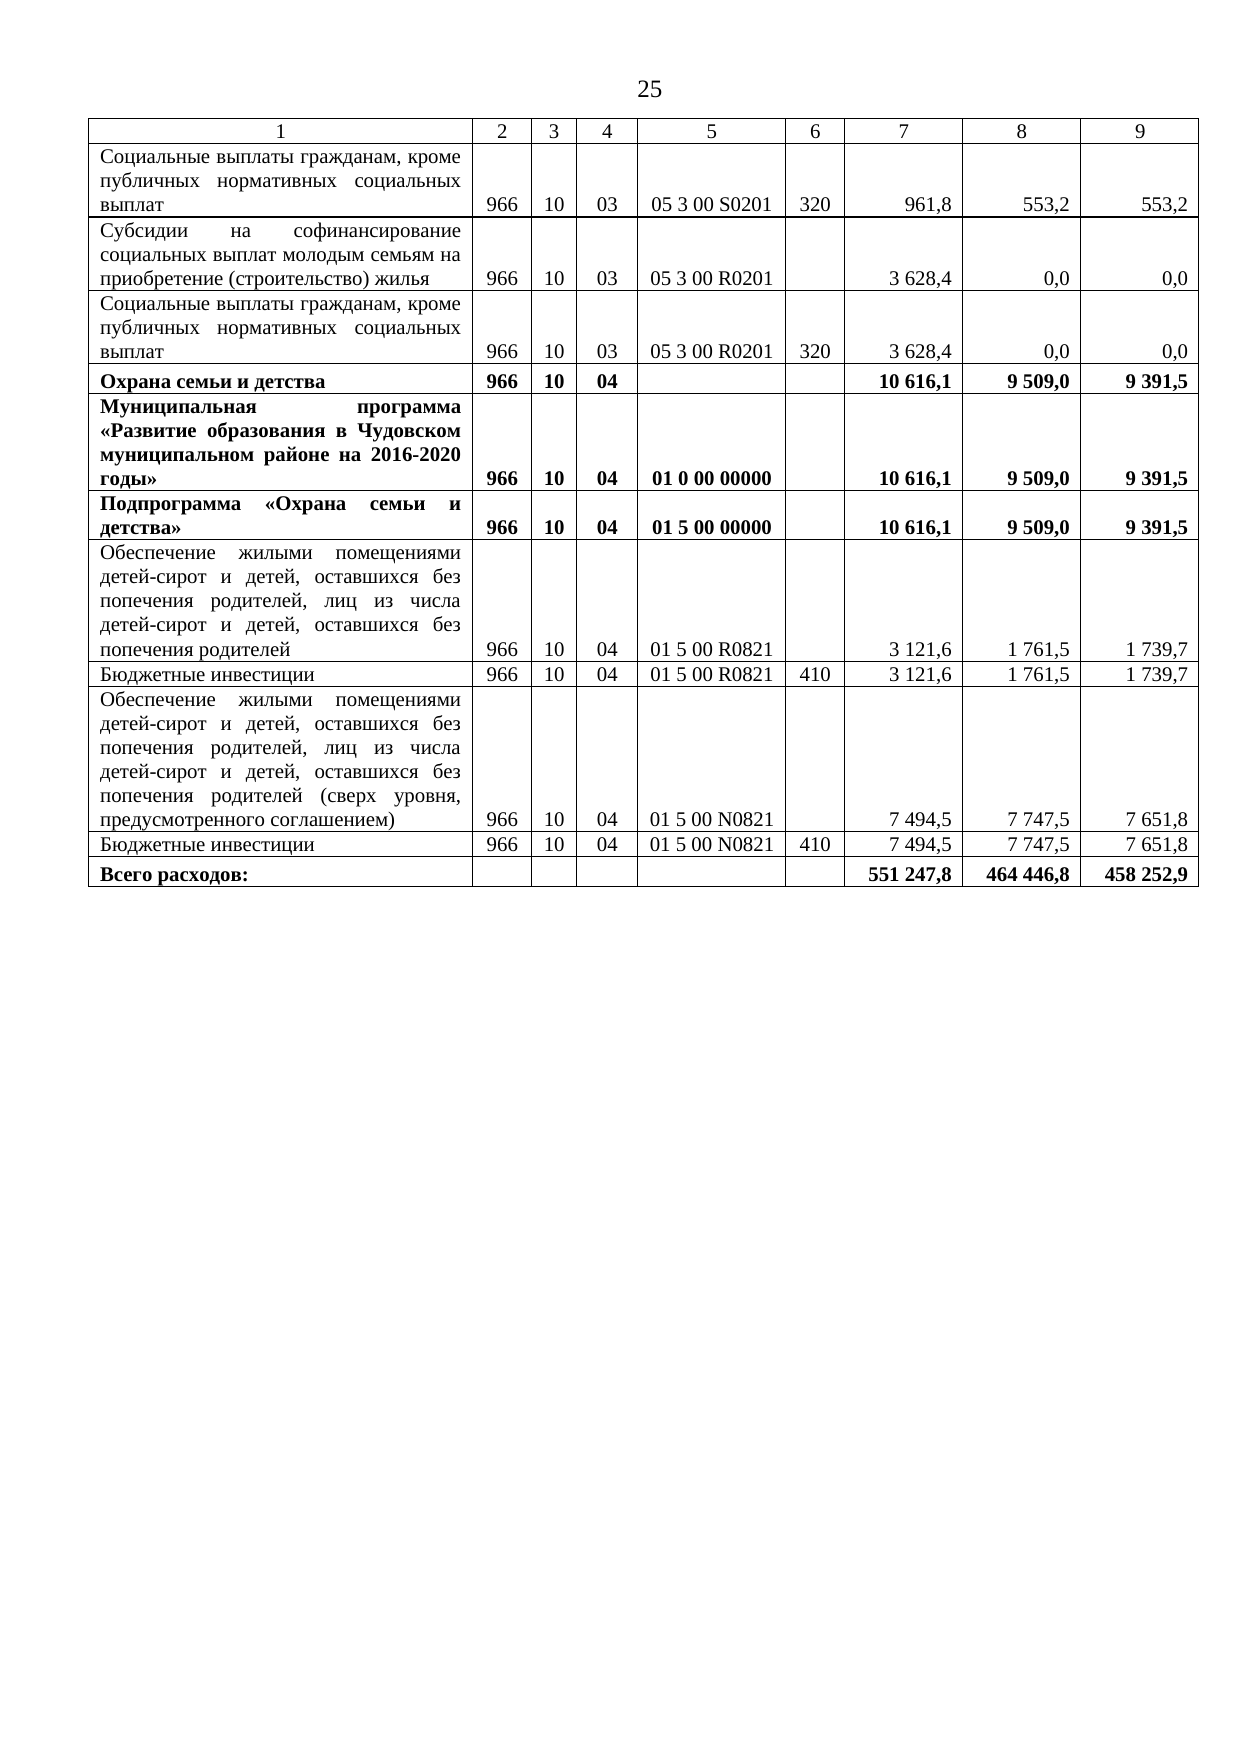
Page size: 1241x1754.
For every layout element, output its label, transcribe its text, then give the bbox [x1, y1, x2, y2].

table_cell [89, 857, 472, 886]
table_header 6 [786, 119, 844, 143]
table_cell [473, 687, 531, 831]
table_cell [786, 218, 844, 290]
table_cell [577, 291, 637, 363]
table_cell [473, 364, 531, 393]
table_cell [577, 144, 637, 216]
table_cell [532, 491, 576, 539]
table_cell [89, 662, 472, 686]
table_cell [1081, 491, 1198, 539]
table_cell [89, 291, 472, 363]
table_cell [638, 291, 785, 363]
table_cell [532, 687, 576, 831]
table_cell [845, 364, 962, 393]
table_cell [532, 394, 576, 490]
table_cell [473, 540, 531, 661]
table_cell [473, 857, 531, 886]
table_header 2 [473, 119, 531, 143]
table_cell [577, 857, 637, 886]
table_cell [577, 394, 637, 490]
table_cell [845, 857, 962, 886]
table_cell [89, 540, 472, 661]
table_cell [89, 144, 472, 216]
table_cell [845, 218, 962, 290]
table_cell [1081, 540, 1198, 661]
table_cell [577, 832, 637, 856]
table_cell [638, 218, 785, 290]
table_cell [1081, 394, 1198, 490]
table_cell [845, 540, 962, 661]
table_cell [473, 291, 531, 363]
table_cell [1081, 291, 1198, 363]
table_header 4 [577, 119, 637, 143]
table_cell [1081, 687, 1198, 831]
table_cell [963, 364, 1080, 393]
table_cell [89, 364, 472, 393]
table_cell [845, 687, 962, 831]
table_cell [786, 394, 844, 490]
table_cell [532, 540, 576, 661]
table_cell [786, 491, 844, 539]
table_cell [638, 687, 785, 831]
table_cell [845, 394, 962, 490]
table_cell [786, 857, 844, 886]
table_header 8 [963, 119, 1080, 143]
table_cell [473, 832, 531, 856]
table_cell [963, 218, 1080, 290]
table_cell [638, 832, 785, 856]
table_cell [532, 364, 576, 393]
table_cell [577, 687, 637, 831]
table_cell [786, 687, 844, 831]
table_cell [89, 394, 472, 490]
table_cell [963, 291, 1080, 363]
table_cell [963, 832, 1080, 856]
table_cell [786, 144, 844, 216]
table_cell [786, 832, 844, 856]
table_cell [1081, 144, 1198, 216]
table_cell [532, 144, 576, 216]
table_header 5 [638, 119, 785, 143]
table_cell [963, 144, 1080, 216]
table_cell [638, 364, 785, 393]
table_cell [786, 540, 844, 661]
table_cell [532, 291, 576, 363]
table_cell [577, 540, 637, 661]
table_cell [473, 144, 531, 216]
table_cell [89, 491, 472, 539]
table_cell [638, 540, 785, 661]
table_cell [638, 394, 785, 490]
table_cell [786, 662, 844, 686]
table_header 3 [532, 119, 576, 143]
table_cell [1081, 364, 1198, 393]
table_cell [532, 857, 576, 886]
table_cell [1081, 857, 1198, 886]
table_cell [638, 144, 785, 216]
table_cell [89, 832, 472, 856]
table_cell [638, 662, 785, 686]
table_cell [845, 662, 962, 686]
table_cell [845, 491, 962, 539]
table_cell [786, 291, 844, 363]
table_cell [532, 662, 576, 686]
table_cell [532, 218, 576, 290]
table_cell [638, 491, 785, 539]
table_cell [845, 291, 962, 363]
table_header 1 [89, 119, 472, 143]
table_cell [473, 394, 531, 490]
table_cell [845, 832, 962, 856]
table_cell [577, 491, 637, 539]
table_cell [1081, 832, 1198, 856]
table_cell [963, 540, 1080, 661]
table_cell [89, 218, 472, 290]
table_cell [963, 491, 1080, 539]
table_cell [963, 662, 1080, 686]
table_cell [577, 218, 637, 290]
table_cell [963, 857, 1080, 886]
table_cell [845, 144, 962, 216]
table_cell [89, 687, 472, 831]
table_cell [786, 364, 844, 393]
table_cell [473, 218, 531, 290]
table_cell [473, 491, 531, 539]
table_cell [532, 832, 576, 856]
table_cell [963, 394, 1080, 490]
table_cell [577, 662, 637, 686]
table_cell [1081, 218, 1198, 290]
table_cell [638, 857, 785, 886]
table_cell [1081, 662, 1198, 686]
table_header 7 [845, 119, 962, 143]
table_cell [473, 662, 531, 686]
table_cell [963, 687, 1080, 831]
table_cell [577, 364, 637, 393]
table_header 9 [1081, 119, 1198, 143]
